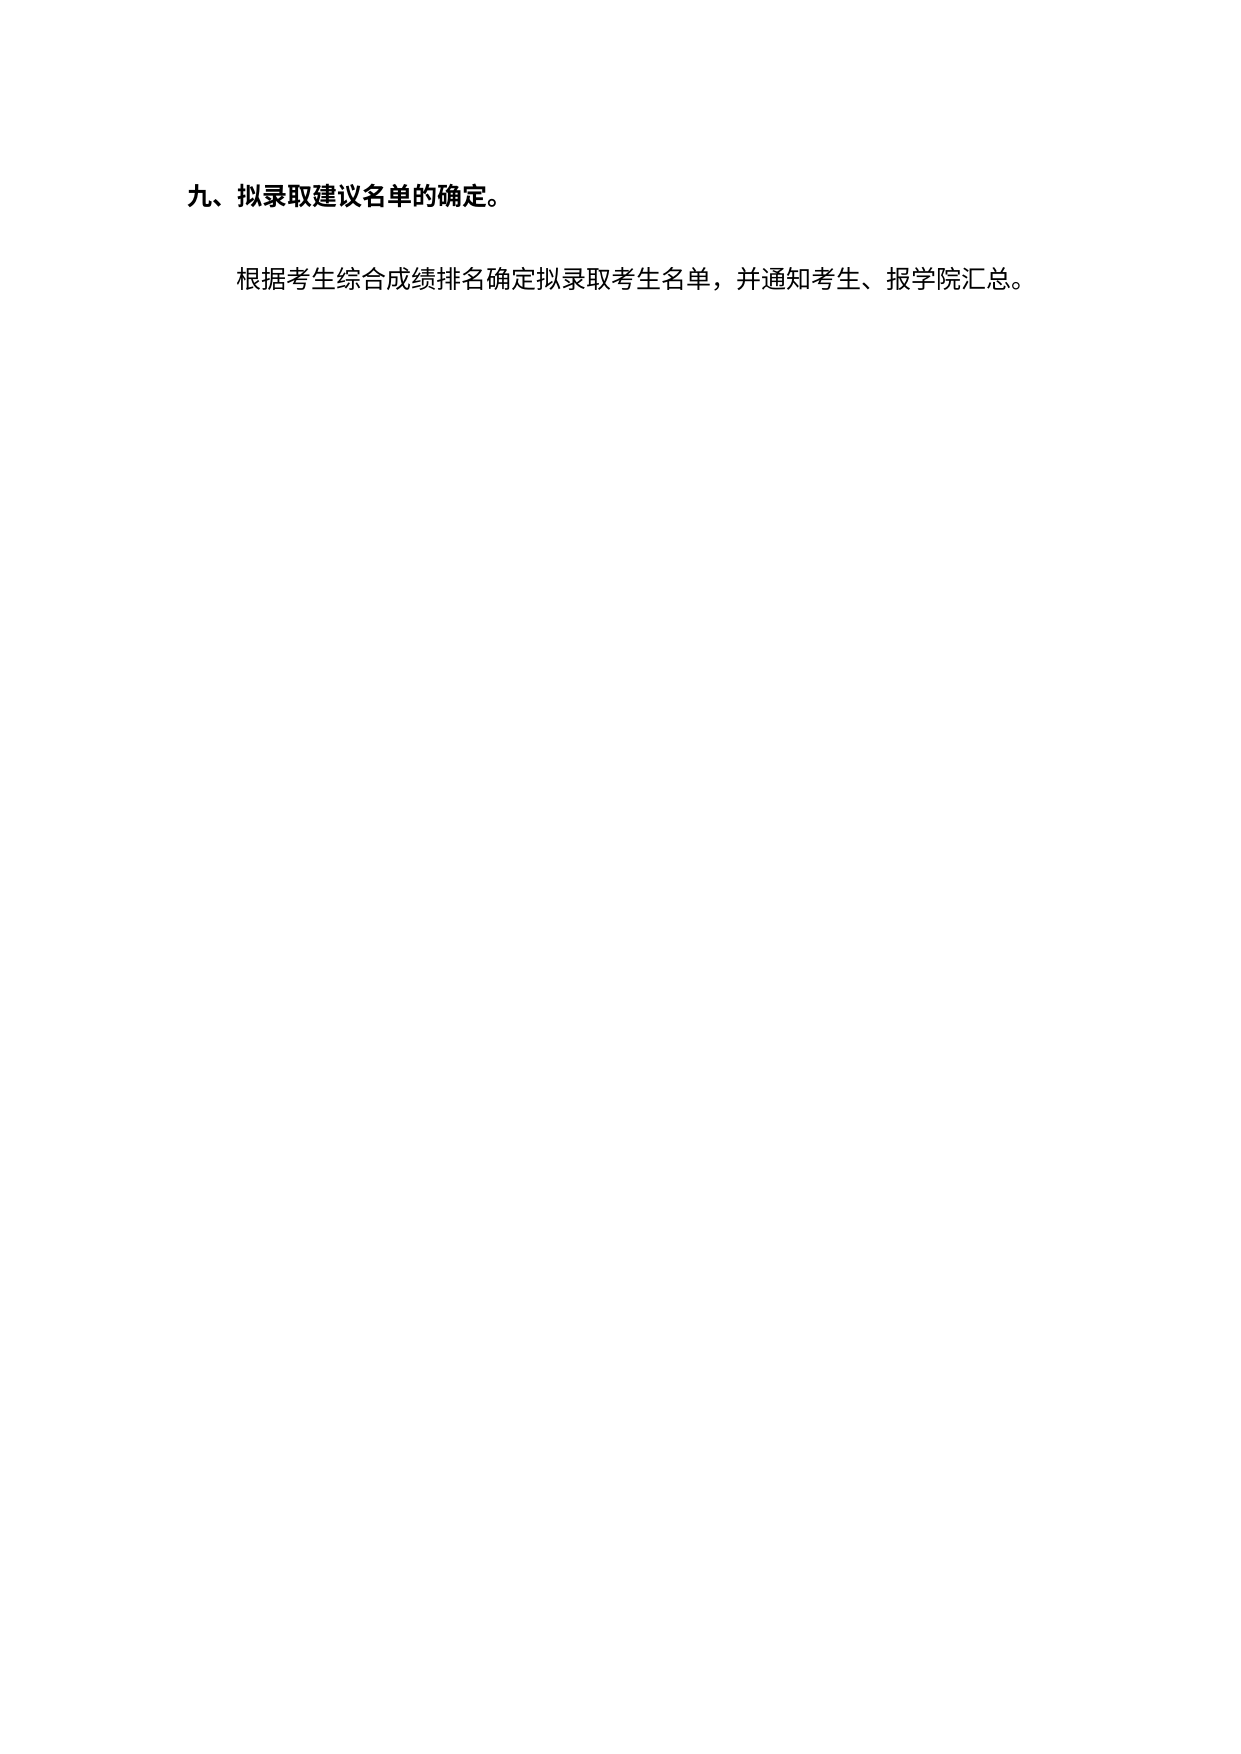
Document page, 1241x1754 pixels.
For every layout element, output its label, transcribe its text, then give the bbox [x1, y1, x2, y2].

text 九、拟录取建议名单的确定。 [187, 162, 1053, 227]
text 根据考生综合成绩排名确定拟录取考生名单，并通知考生、报学院汇总。 [187, 245, 1053, 310]
